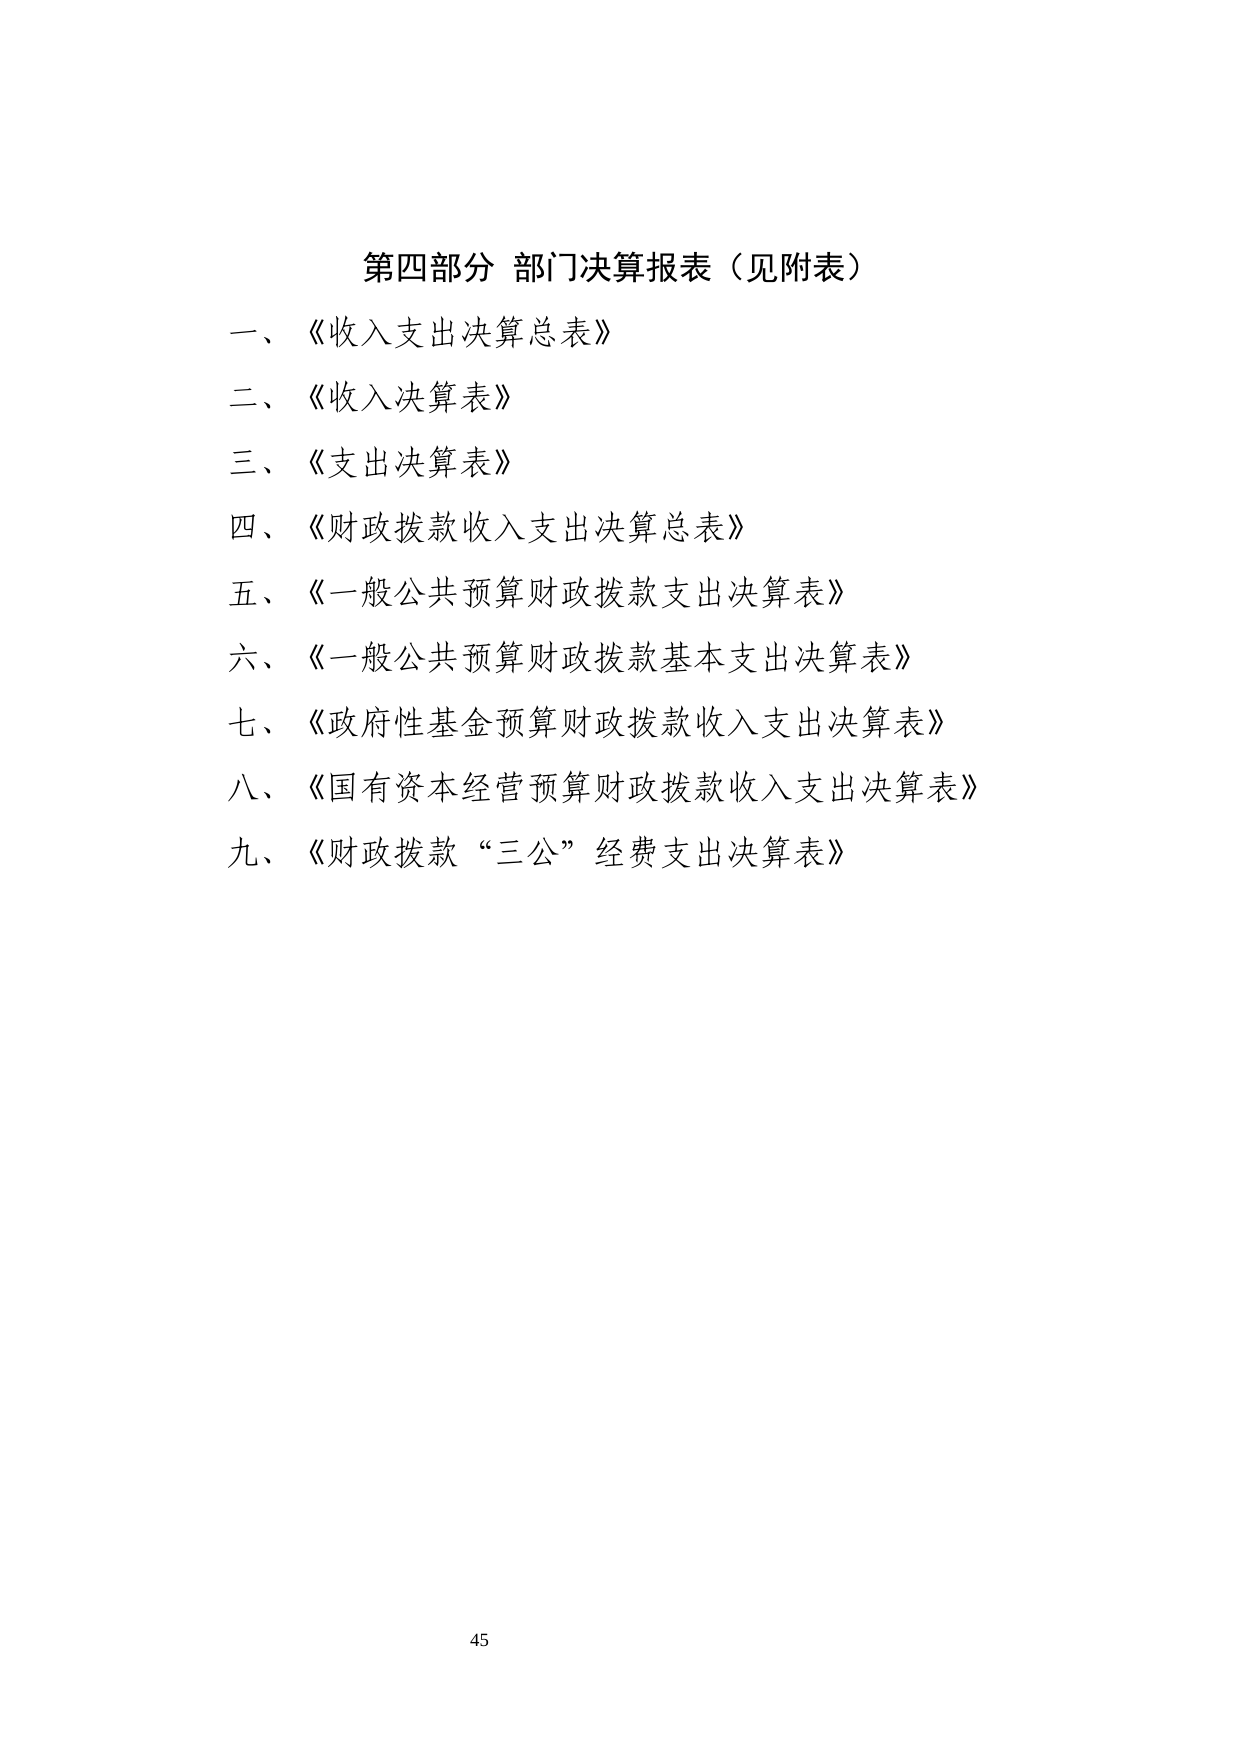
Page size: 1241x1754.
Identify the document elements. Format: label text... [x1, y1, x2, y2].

text 九、《财政拨款“三公”经费支出决算表》 [159, 818, 1081, 883]
text 三、《支出决算表》 [159, 428, 1081, 493]
text 第四部分 部门决算报表（见附表） [159, 233, 1081, 298]
text 六、《一般公共预算财政拨款基本支出决算表》 [159, 623, 1081, 688]
text 二、《收入决算表》 [159, 363, 1081, 428]
text 八、《国有资本经营预算财政拨款收入支出决算表》 [159, 753, 1081, 818]
text 五、《一般公共预算财政拨款支出决算表》 [159, 558, 1081, 623]
text 七、《政府性基金预算财政拨款收入支出决算表》 [159, 688, 1081, 753]
text 四、《财政拨款收入支出决算总表》 [159, 493, 1081, 558]
text 一、《收入支出决算总表》 [159, 298, 1081, 363]
